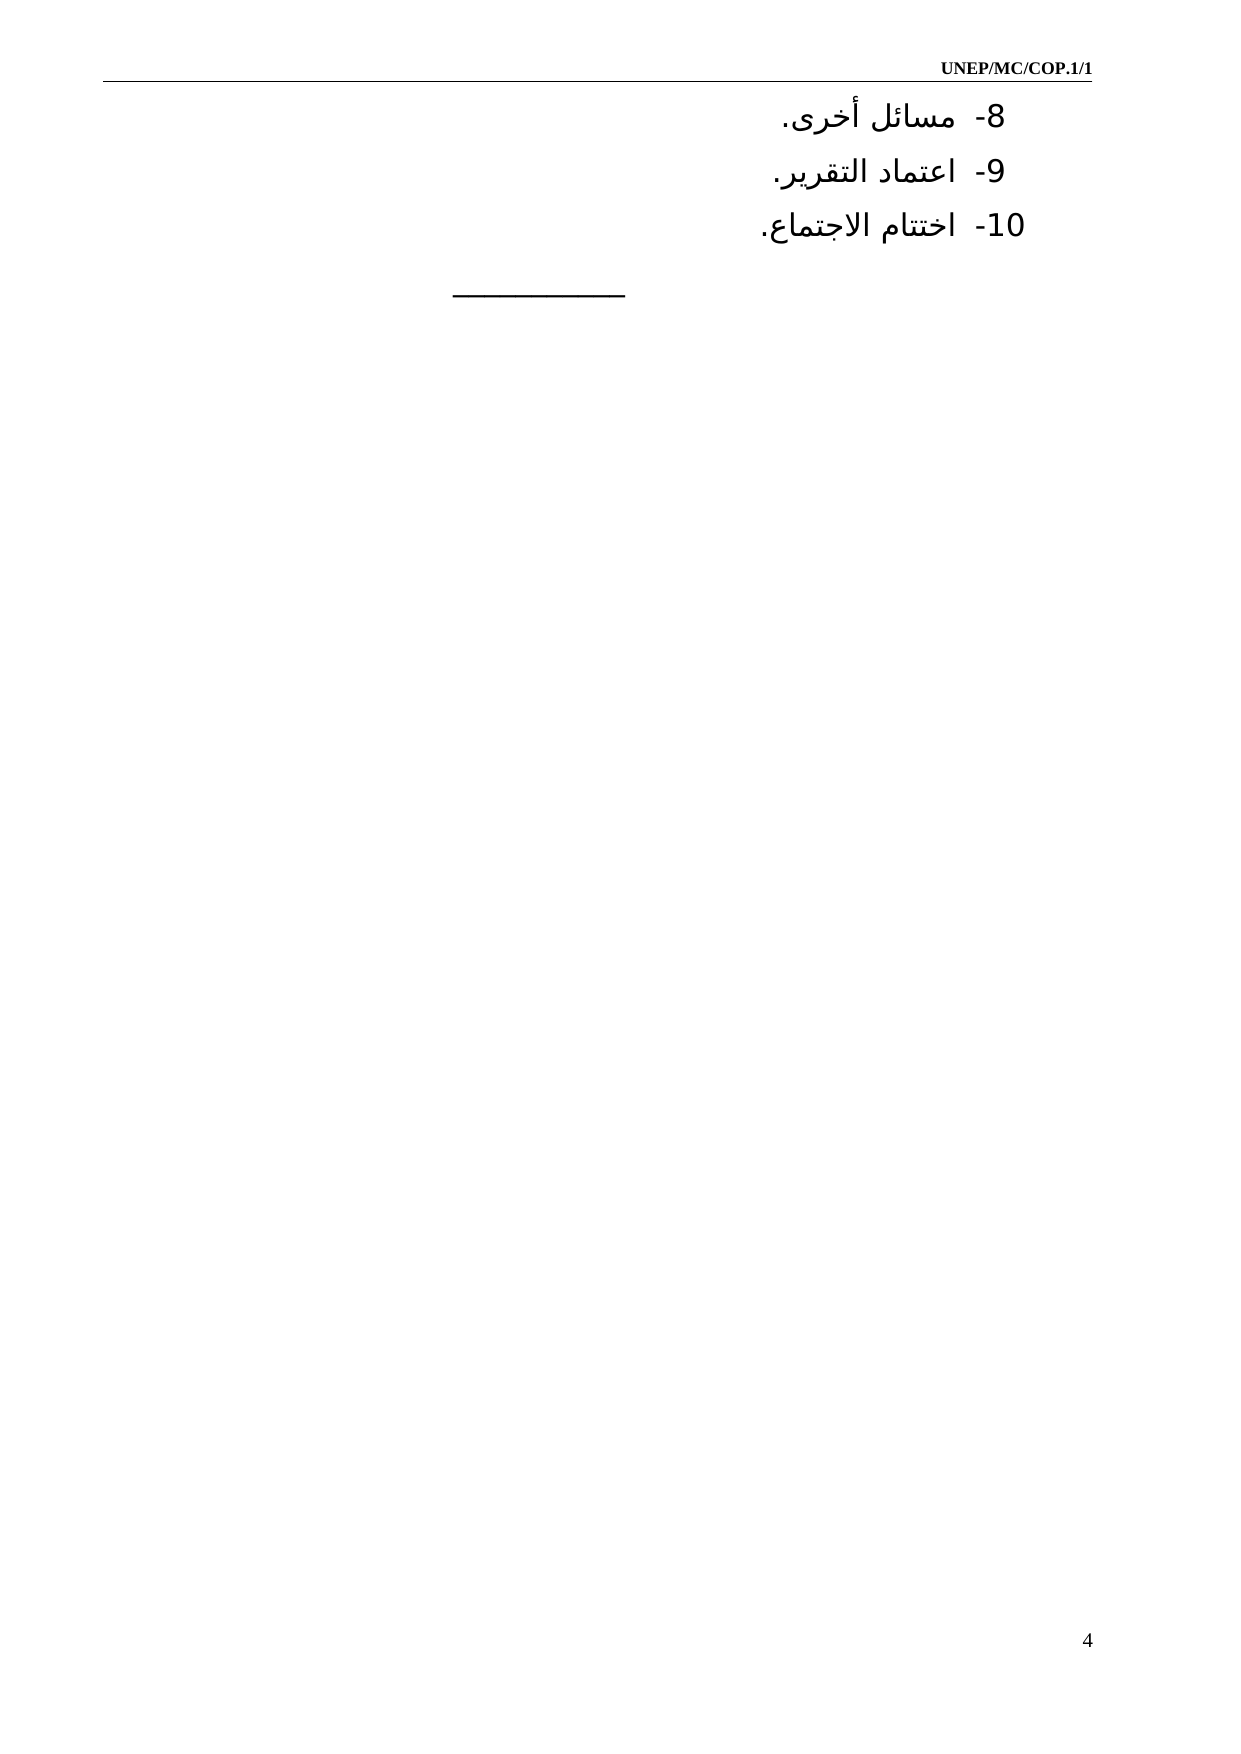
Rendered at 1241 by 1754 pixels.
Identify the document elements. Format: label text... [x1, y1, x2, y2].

text ___________ [103, 257, 974, 299]
list اختتام الاجتماع. [103, 203, 974, 244]
list مسائل أخرى. [103, 94, 974, 136]
list اعتماد التقرير. [103, 149, 974, 190]
